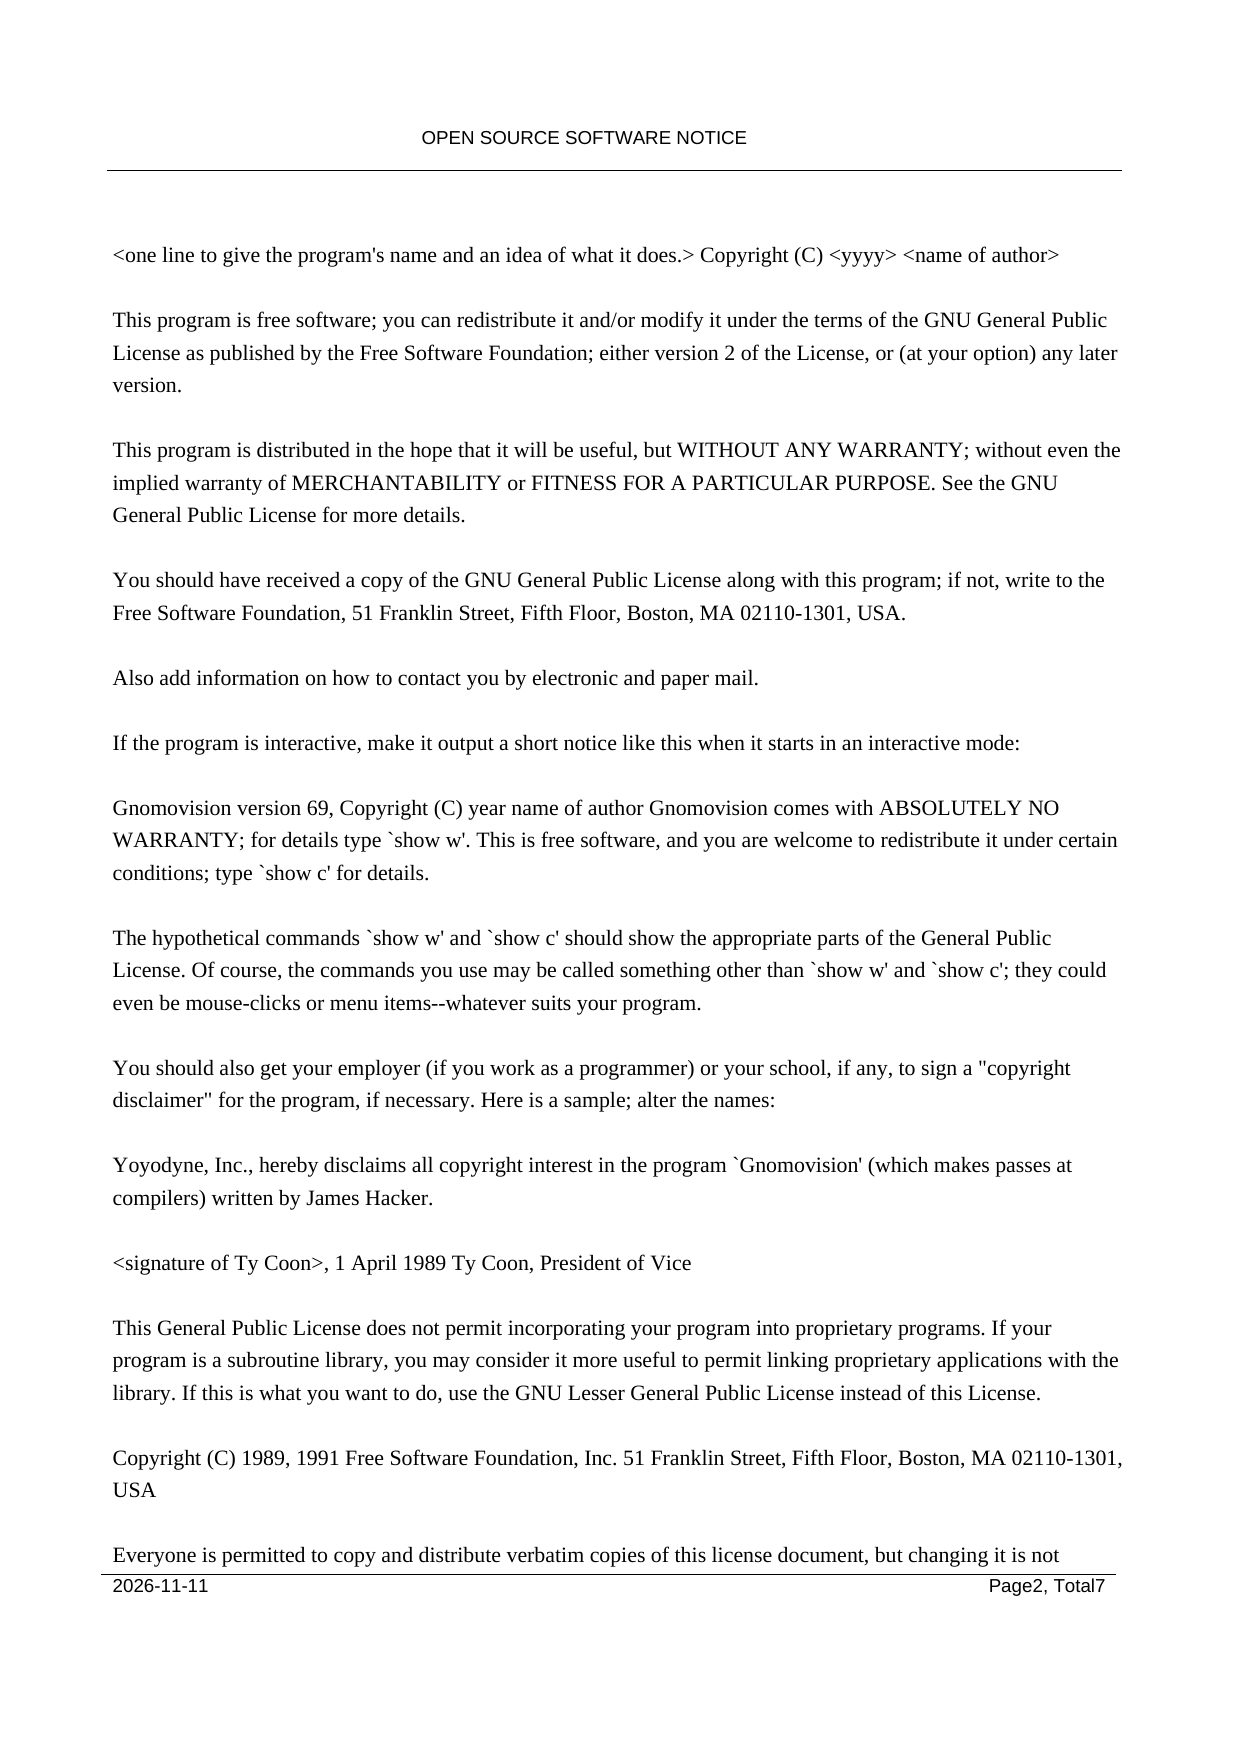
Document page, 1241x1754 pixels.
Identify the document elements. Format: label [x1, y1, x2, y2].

text [112, 206, 1128, 1571]
